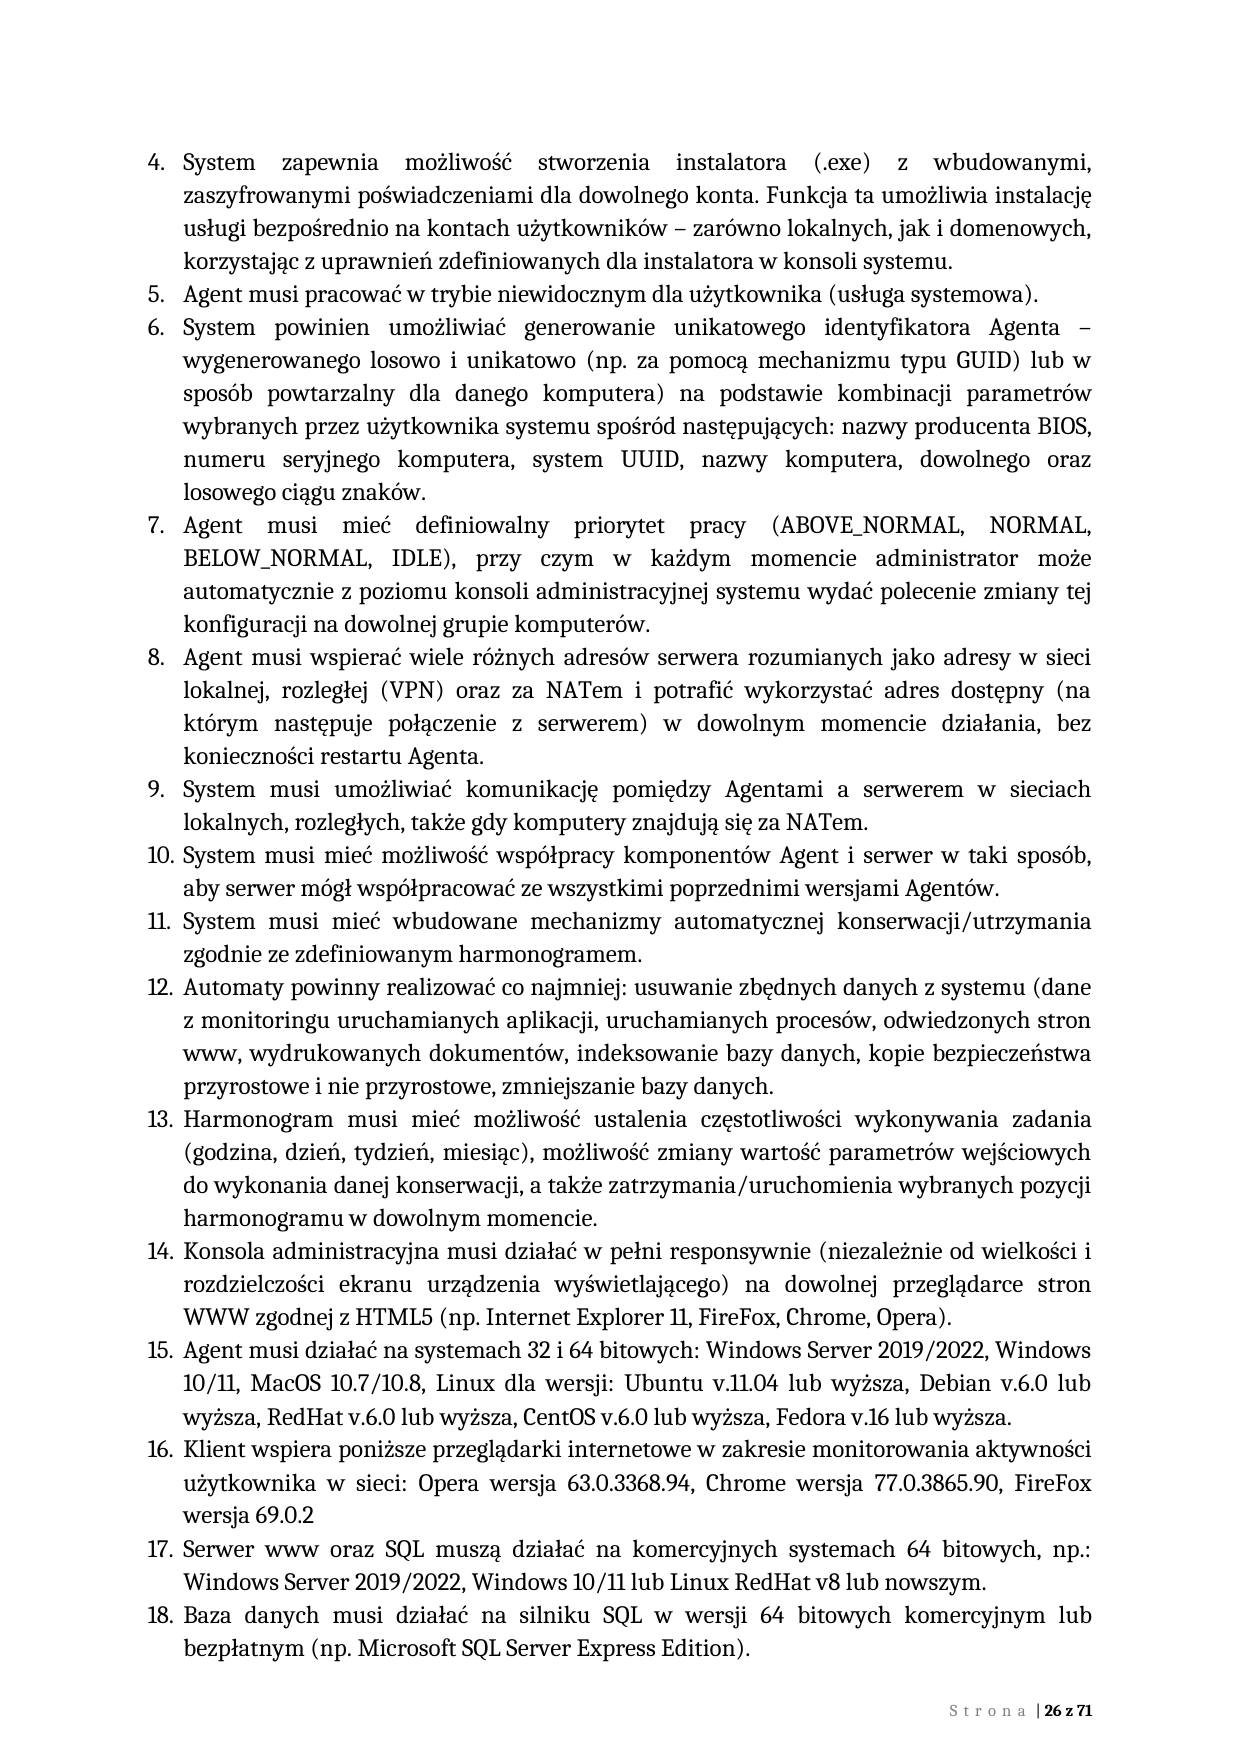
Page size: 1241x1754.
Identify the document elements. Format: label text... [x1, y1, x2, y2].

list Agent musi działać na systemach 32 i 64 bitowych: Windows Server 2019/2022, Windows 10/11, MacOS 10.7/10.8, Linux dla wersji: Ubuntu v.11.04 lub wyższa, Debian v.6.0 lub wyższa, RedHat v.6.0 lub wyższa, CentOS v.6.0 lub wyższa, Fedora v.16 lub wyższa. [148, 1336, 1093, 1431]
list Automaty powinny realizować co najmniej: usuwanie zbędnych danych z systemu (dane z monitoringu uruchamianych aplikacji, uruchamianych procesów, odwiedzonych stron www, wydrukowanych dokumentów, indeksowanie bazy danych, kopie bezpieczeństwa przyrostowe i nie przyrostowe, zmniejszanie bazy danych. [148, 973, 1093, 1101]
list System zapewnia możliwość stworzenia instalatora (.exe) z wbudowanymi, zaszyfrowanymi poświadczeniami dla dowolnego konta. Funkcja ta umożliwia instalację usługi bezpośrednio na kontach użytkowników – zarówno lokalnych, jak i domenowych, korzystając z uprawnień zdefiniowanych dla instalatora w konsoli systemu. [148, 148, 1093, 275]
list Serwer www oraz SQL muszą działać na komercyjnych systemach 64 bitowych, np.: Windows Server 2019/2022, Windows 10/11 lub Linux RedHat v8 lub nowszym. [148, 1534, 1093, 1596]
list Harmonogram musi mieć możliwość ustalenia częstotliwości wykonywania zadania (godzina, dzień, tydzień, miesiąc), możliwość zmiany wartość parametrów wejściowych do wykonania danej konserwacji, a także zatrzymania/uruchomienia wybranych pozycji harmonogramu w dowolnym momencie. [148, 1105, 1093, 1233]
list Baza danych musi działać na silniku SQL w wersji 64 bitowych komercyjnym lub bezpłatnym (np. Microsoft SQL Server Express Edition). [148, 1601, 1093, 1662]
list Agent musi pracować w trybie niewidocznym dla użytkownika (usługa systemowa). [148, 280, 1093, 308]
list Agent musi wspierać wiele różnych adresów serwera rozumianych jako adresy w sieci lokalnej, rozległej (VPN) oraz za NATem i potrafić wykorzystać adres dostępny (na którym następuje połączenie z serwerem) w dowolnym momencie działania, bez konieczności restartu Agenta. [148, 643, 1093, 771]
list Konsola administracyjna musi działać w pełni responsywnie (niezależnie od wielkości i rozdzielczości ekranu urządzenia wyświetlającego) na dowolnej przeglądarce stron WWW zgodnej z HTML5 (np. Internet Explorer 11, FireFox, Chrome, Opera). [148, 1237, 1093, 1332]
list System powinien umożliwiać generowanie unikatowego identyfikatora Agenta – wygenerowanego losowo i unikatowo (np. za pomocą mechanizmu typu GUID) lub w sposób powtarzalny dla danego komputera) na podstawie kombinacji parametrów wybranych przez użytkownika systemu spośród następujących: nazwy producenta BIOS, numeru seryjnego komputera, system UUID, nazwy komputera, dowolnego oraz losowego ciągu znaków. [148, 313, 1093, 507]
list System musi mieć możliwość współpracy komponentów Agent i serwer w taki sposób, aby serwer mógł współpracować ze wszystkimi poprzednimi wersjami Agentów. [148, 841, 1093, 903]
list System musi umożliwiać komunikację pomiędzy Agentami a serwerem w sieciach lokalnych, rozległych, także gdy komputery znajdują się za NATem. [148, 775, 1093, 837]
list System musi mieć wbudowane mechanizmy automatycznej konserwacji/utrzymania zgodnie ze zdefiniowanym harmonogramem. [148, 907, 1093, 969]
list Agent musi mieć definiowalny priorytet pracy (ABOVE_NORMAL, NORMAL, BELOW_NORMAL, IDLE), przy czym w każdym momencie administrator może automatycznie z poziomu konsoli administracyjnej systemu wydać polecenie zmiany tej konfiguracji na dowolnej grupie komputerów. [148, 511, 1093, 639]
list Klient wspiera poniższe przeglądarki internetowe w zakresie monitorowania aktywności użytkownika w sieci: Opera wersja 63.0.3368.94, Chrome wersja 77.0.3865.90, FireFox wersja 69.0.2 [148, 1435, 1093, 1530]
